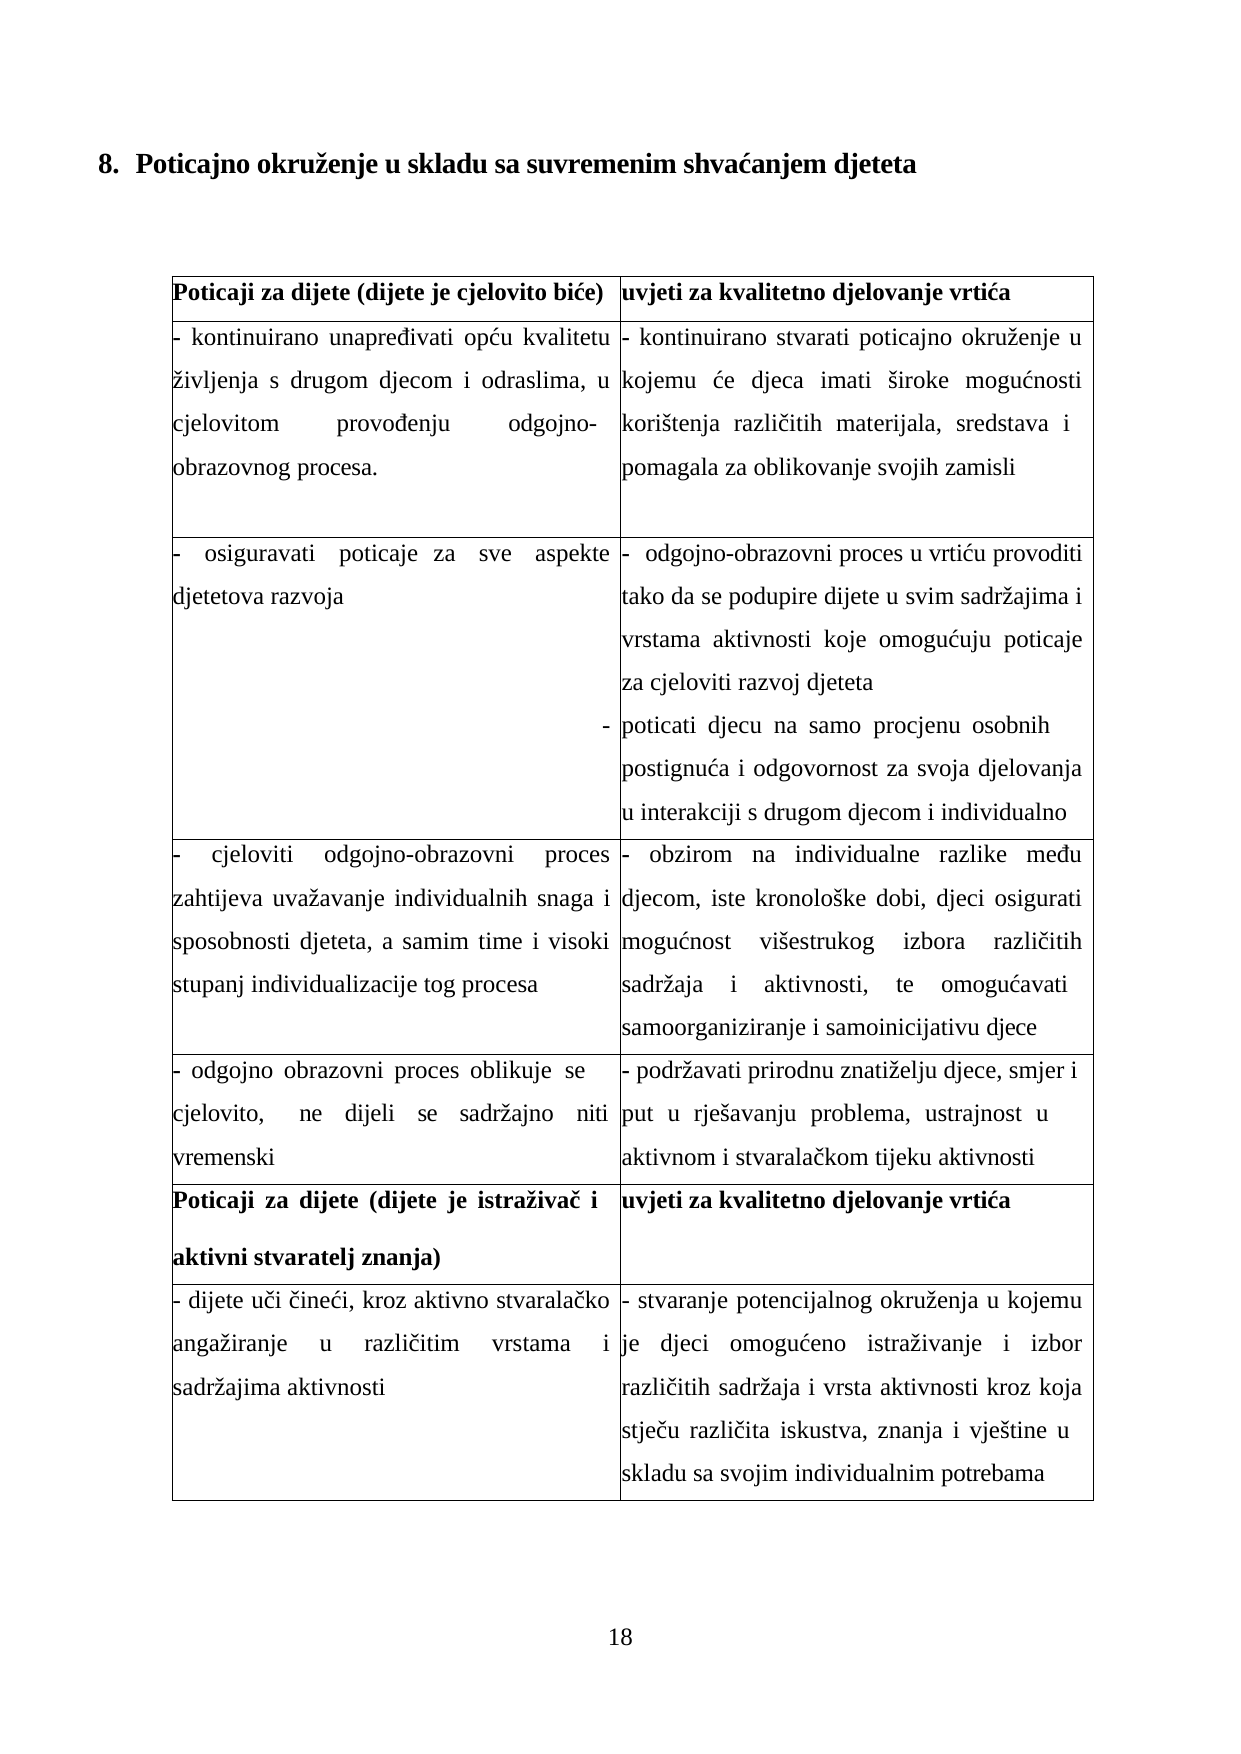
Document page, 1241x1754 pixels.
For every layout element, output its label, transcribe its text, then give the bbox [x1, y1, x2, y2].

table_cell uvjeti za kvalitetno djelovanje vrtića [621, 1185, 1093, 1284]
table_cell Poticaji za dijete (dijete je istraživač i aktivni stvaratelj znanja) [173, 1185, 620, 1284]
table_cell - dijete uči čineći, kroz aktivno stvaralačko angažiranje u različitim vrstama i sadržajima aktivnosti [173, 1285, 620, 1500]
table_cell - stvaranje potencijalnog okruženja u kojemu je djeci omogućeno istraživanje i izbor različitih sadržaja i vrsta aktivnosti kroz koja stječu različita iskustva, znanja i vještine u skladu sa svojim individualnim potrebama [621, 1285, 1093, 1500]
subtitle Poticajno okruženje u skladu sa suvremenim shvaćanjem djeteta [98, 146, 1105, 179]
table_cell - osiguravati poticaje za sve aspekte djetetova razvoja [173, 538, 620, 838]
table_header Poticaji za dijete (dijete je cjelovito biće) [173, 277, 620, 321]
table_cell odgojno-obrazovni proces u vrtiću provoditi tako da se podupire dijete u svim sadržajima i vrstama aktivnosti koje omogućuju poticaje za cjeloviti razvoj djeteta poticati djecu na samo procjenu osobnih postignuća i odgovornost za svoja djelovanja u interakciji s drugom djecom i individualno [621, 538, 1093, 838]
table_cell - obzirom na individualne razlike među djecom, iste kronološke dobi, djeci osigurati mogućnost višestrukog izbora različitih sadržaja i aktivnosti, te omogućavati samoorganiziranje i samoinicijativu djece [621, 840, 1093, 1054]
table_cell - cjeloviti odgojno-obrazovni proces zahtijeva uvažavanje individualnih snaga i sposobnosti djeteta, a samim time i visoki stupanj individualizacije tog procesa [173, 840, 620, 1054]
table_cell - kontinuirano unapređivati opću kvalitetu življenja s drugom djecom i odraslima, u cjelovitom provođenju odgojno- obrazovnog procesa. [173, 322, 620, 537]
table_cell - odgojno obrazovni proces oblikuje se cjelovito, ne dijeli se sadržajno niti vremenski [173, 1055, 620, 1184]
table_cell - kontinuirano stvarati poticajno okruženje u kojemu će djeca imati široke mogućnosti korištenja različitih materijala, sredstava i pomagala za oblikovanje svojih zamisli [621, 322, 1093, 537]
table_header uvjeti za kvalitetno djelovanje vrtića [621, 277, 1093, 321]
table_cell - podržavati prirodnu znatiželju djece, smjer i put u rješavanju problema, ustrajnost u aktivnom i stvaralačkom tijeku aktivnosti [621, 1055, 1093, 1184]
